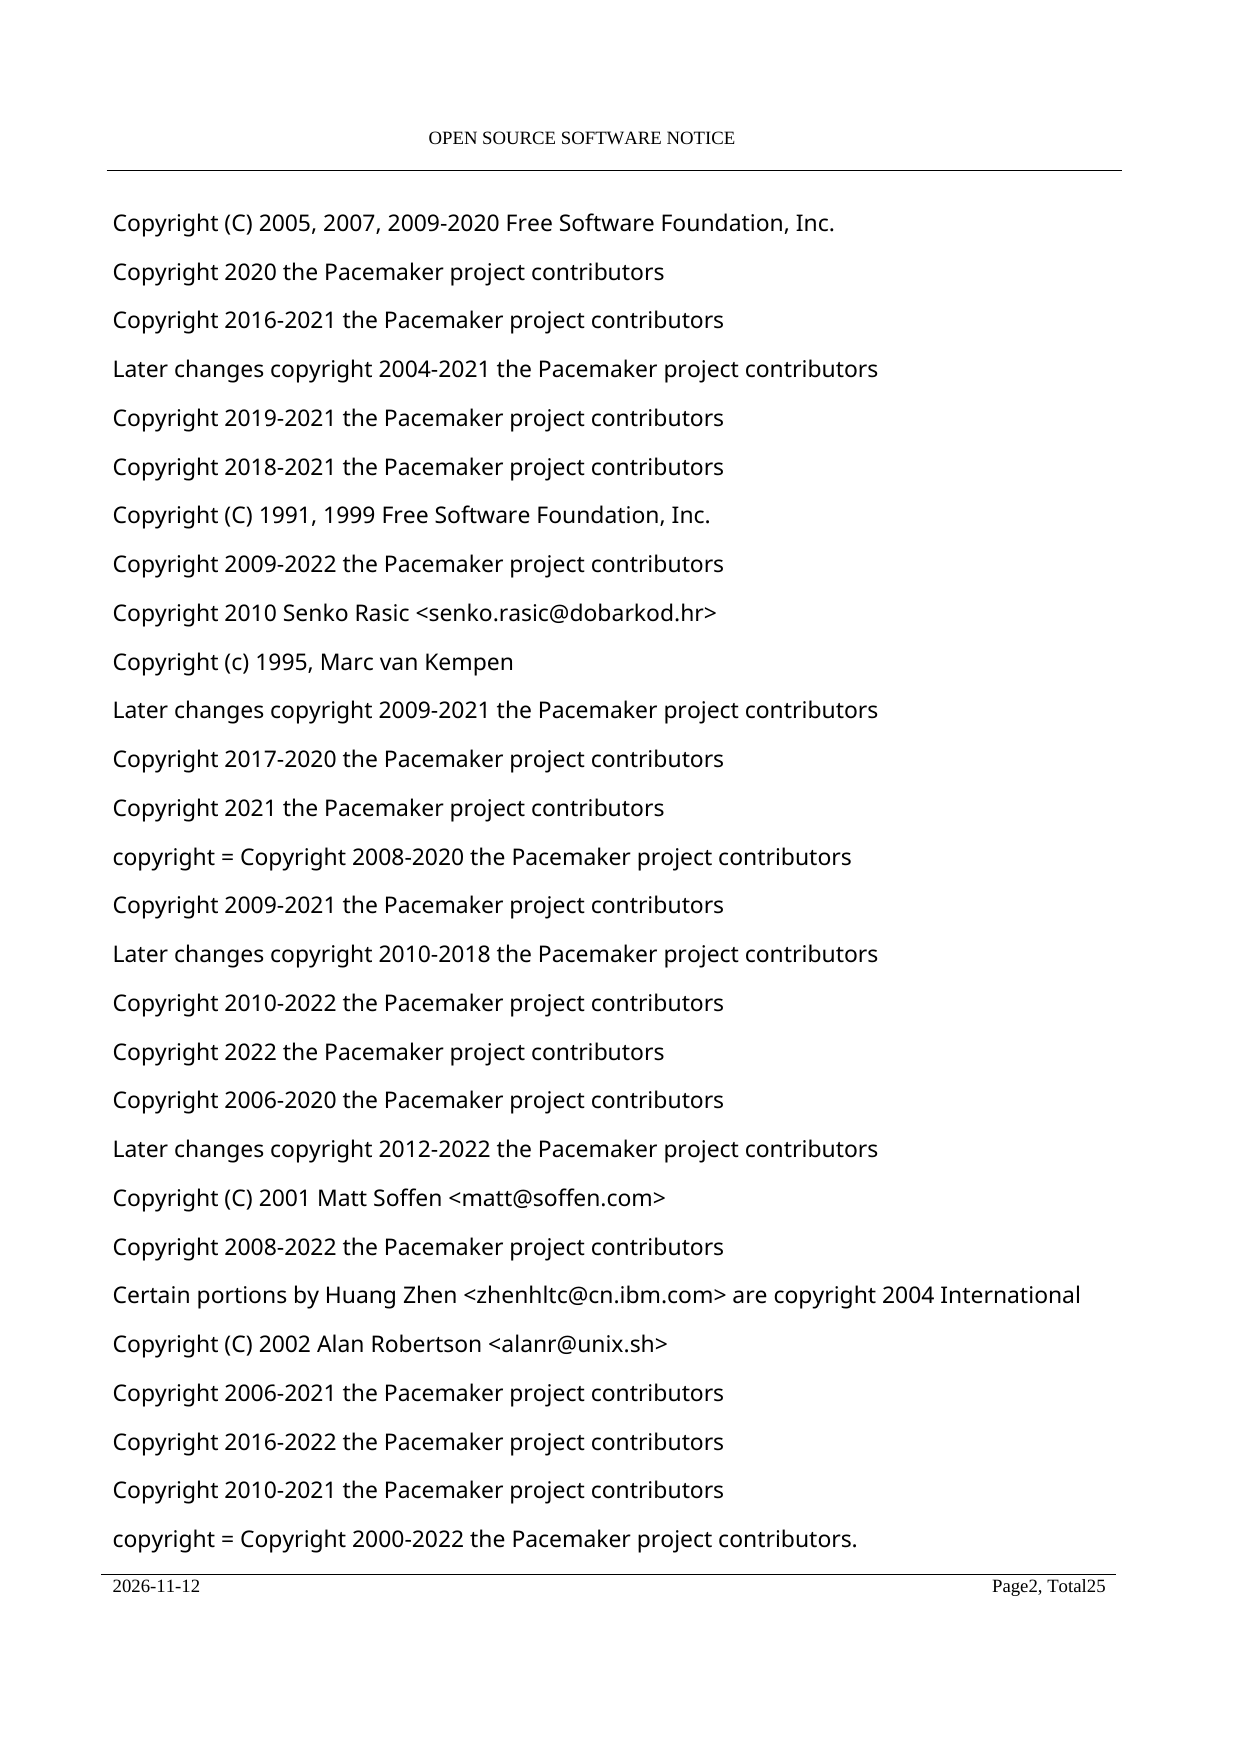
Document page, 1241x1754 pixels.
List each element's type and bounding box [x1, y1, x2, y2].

text [112, 206, 1128, 1555]
